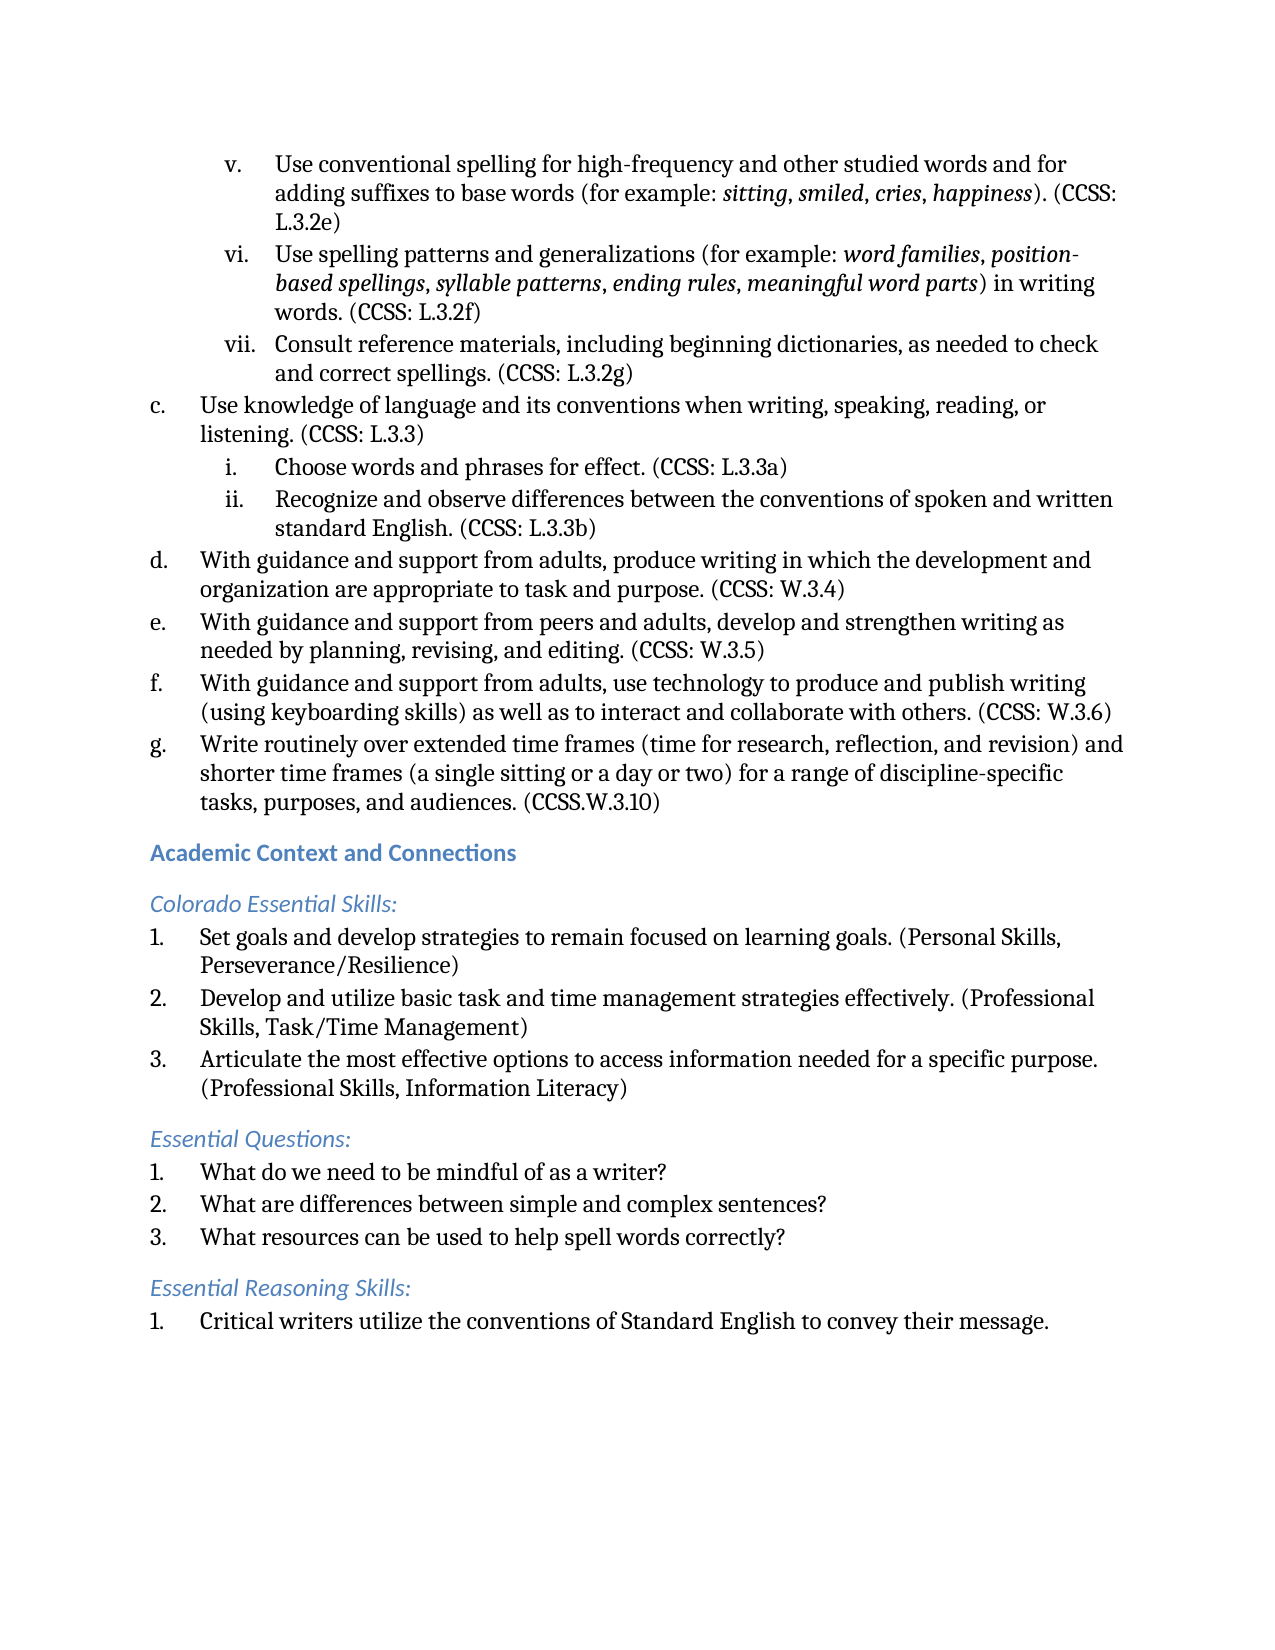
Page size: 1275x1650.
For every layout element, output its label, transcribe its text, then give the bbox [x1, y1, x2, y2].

list Use conventional spelling for high-frequency and other studied words and for adding suffixes to base words (for example: sitting, smiled, cries, happiness). (CCSS: L.3.2e) [225, 150, 1125, 236]
list Choose words and phrases for effect. (CCSS: L.3.3a) [225, 452, 1125, 481]
list Develop and utilize basic task and time management strategies effectively. (Professional Skills, Task/Time Management) [150, 984, 1125, 1041]
list Write routinely over extended time frames (time for research, reflection, and revision) and shorter time frames (a single sitting or a day or two) for a range of discipline-specific tasks, purposes, and audiences. (CCSS.W.3.10) [150, 730, 1125, 816]
subtitle Colorado Essential Skills: [150, 888, 1125, 919]
subtitle Academic Context and Connections [150, 837, 1125, 868]
list With guidance and support from adults, produce writing in which the development and organization are appropriate to task and purpose. (CCSS: W.3.4) [150, 546, 1125, 604]
list What resources can be used to help spell words correctly? [150, 1223, 1125, 1252]
list Set goals and develop strategies to remain focused on learning goals. (Personal Skills, Perseverance/Resilience) [150, 923, 1125, 980]
list What are differences between simple and complex sentences? [150, 1190, 1125, 1219]
list What do we need to be mindful of as a writer? [150, 1158, 1125, 1187]
list Articulate the most effective options to access information needed for a specific purpose. (Professional Skills, Information Literacy) [150, 1045, 1125, 1103]
list Consult reference materials, including beginning dictionaries, as needed to check and correct spellings. (CCSS: L.3.2g) [225, 330, 1125, 387]
list Critical writers utilize the conventions of Standard English to convey their message. [150, 1307, 1125, 1335]
list With guidance and support from peers and adults, develop and strengthen writing as needed by planning, revising, and editing. (CCSS: W.3.5) [150, 607, 1125, 665]
list With guidance and support from adults, use technology to produce and publish writing (using keyboarding skills) as well as to interact and collaborate with others. (CCSS: W.3.6) [150, 669, 1125, 726]
list Recognize and observe differences between the conventions of spoken and written standard English. (CCSS: L.3.3b) [225, 485, 1125, 542]
list Use spelling patterns and generalizations (for example: word families, position-based spellings, syllable patterns, ending rules, meaningful word parts) in writing words. (CCSS: L.3.2f) [225, 240, 1125, 326]
subtitle Essential Reasoning Skills: [150, 1272, 1125, 1303]
subtitle Essential Questions: [150, 1123, 1125, 1154]
list Use knowledge of language and its conventions when writing, speaking, reading, or listening. (CCSS: L.3.3) [150, 391, 1125, 449]
